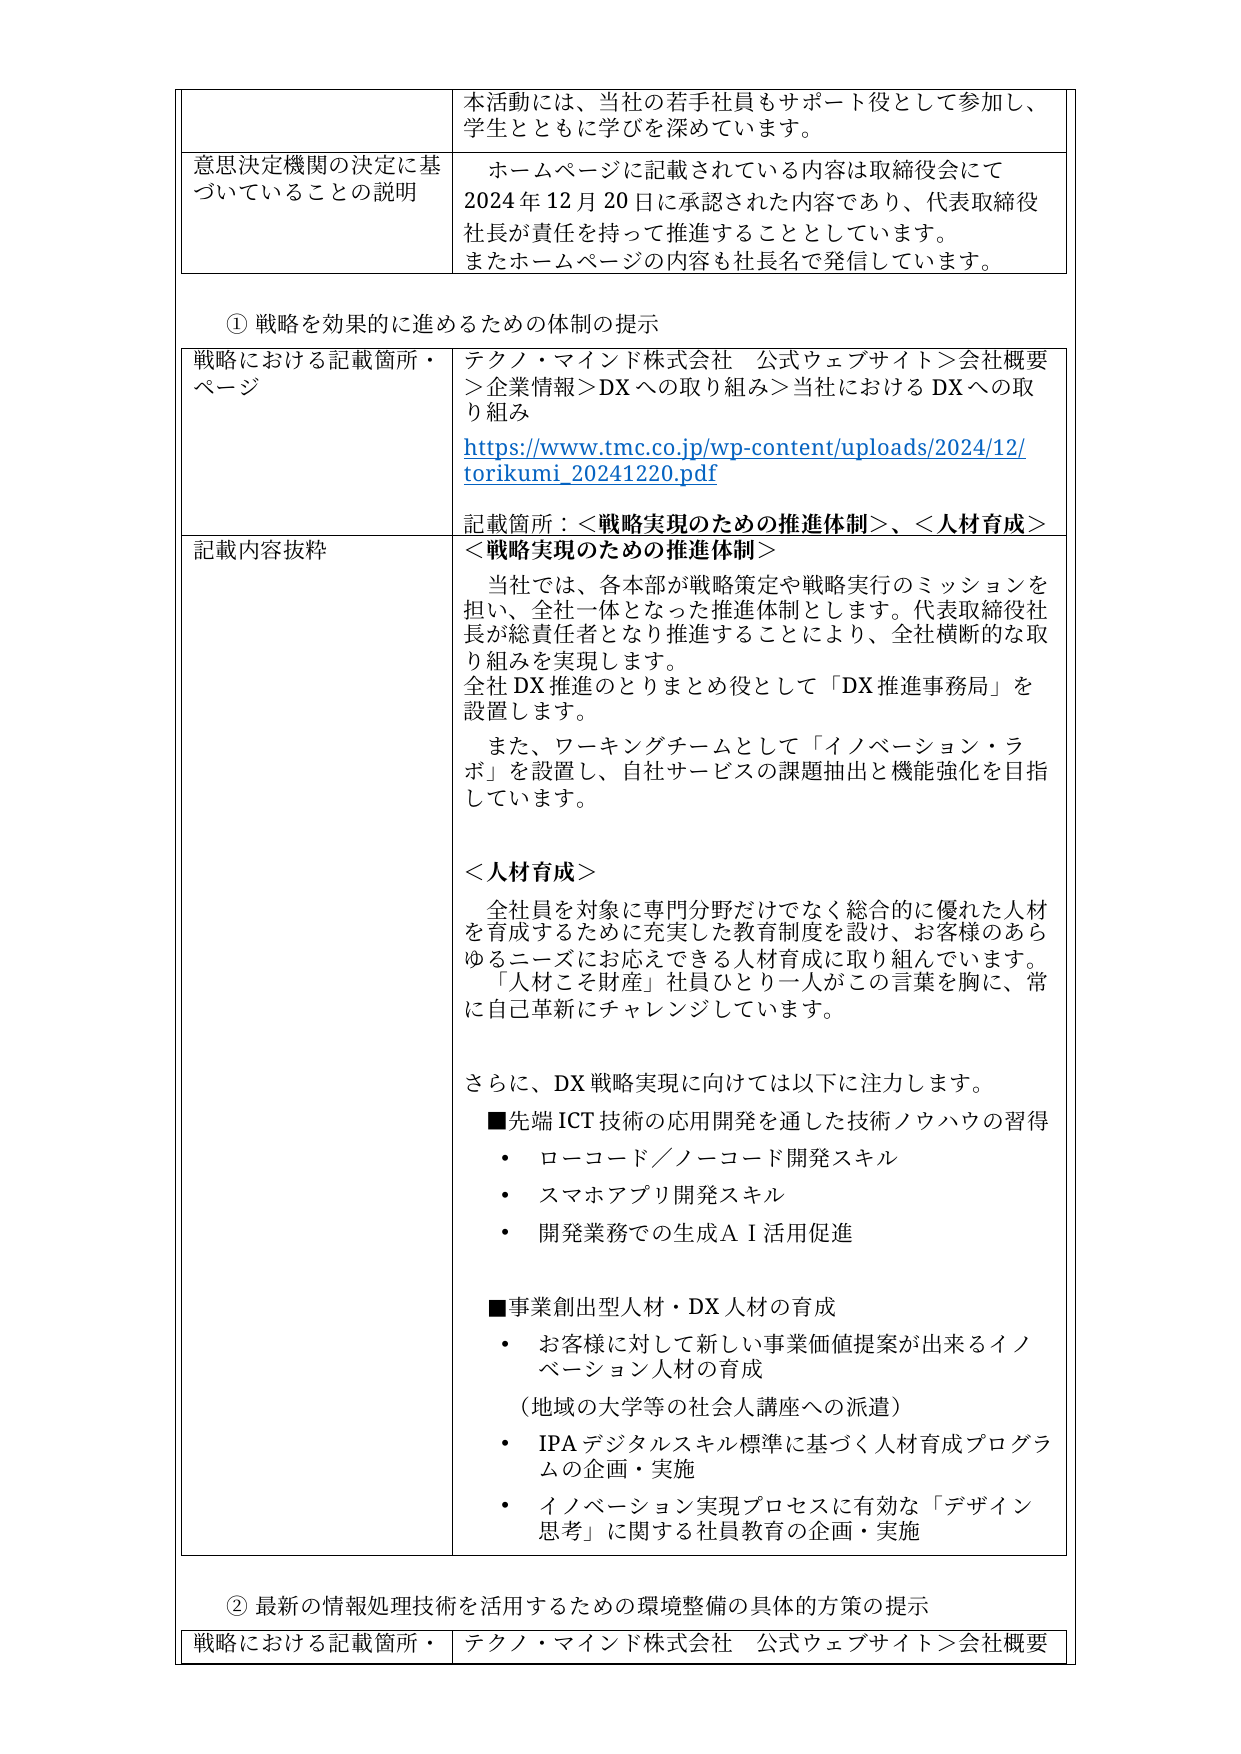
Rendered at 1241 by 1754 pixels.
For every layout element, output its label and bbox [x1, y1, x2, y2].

table_cell [176, 90, 1075, 1664]
